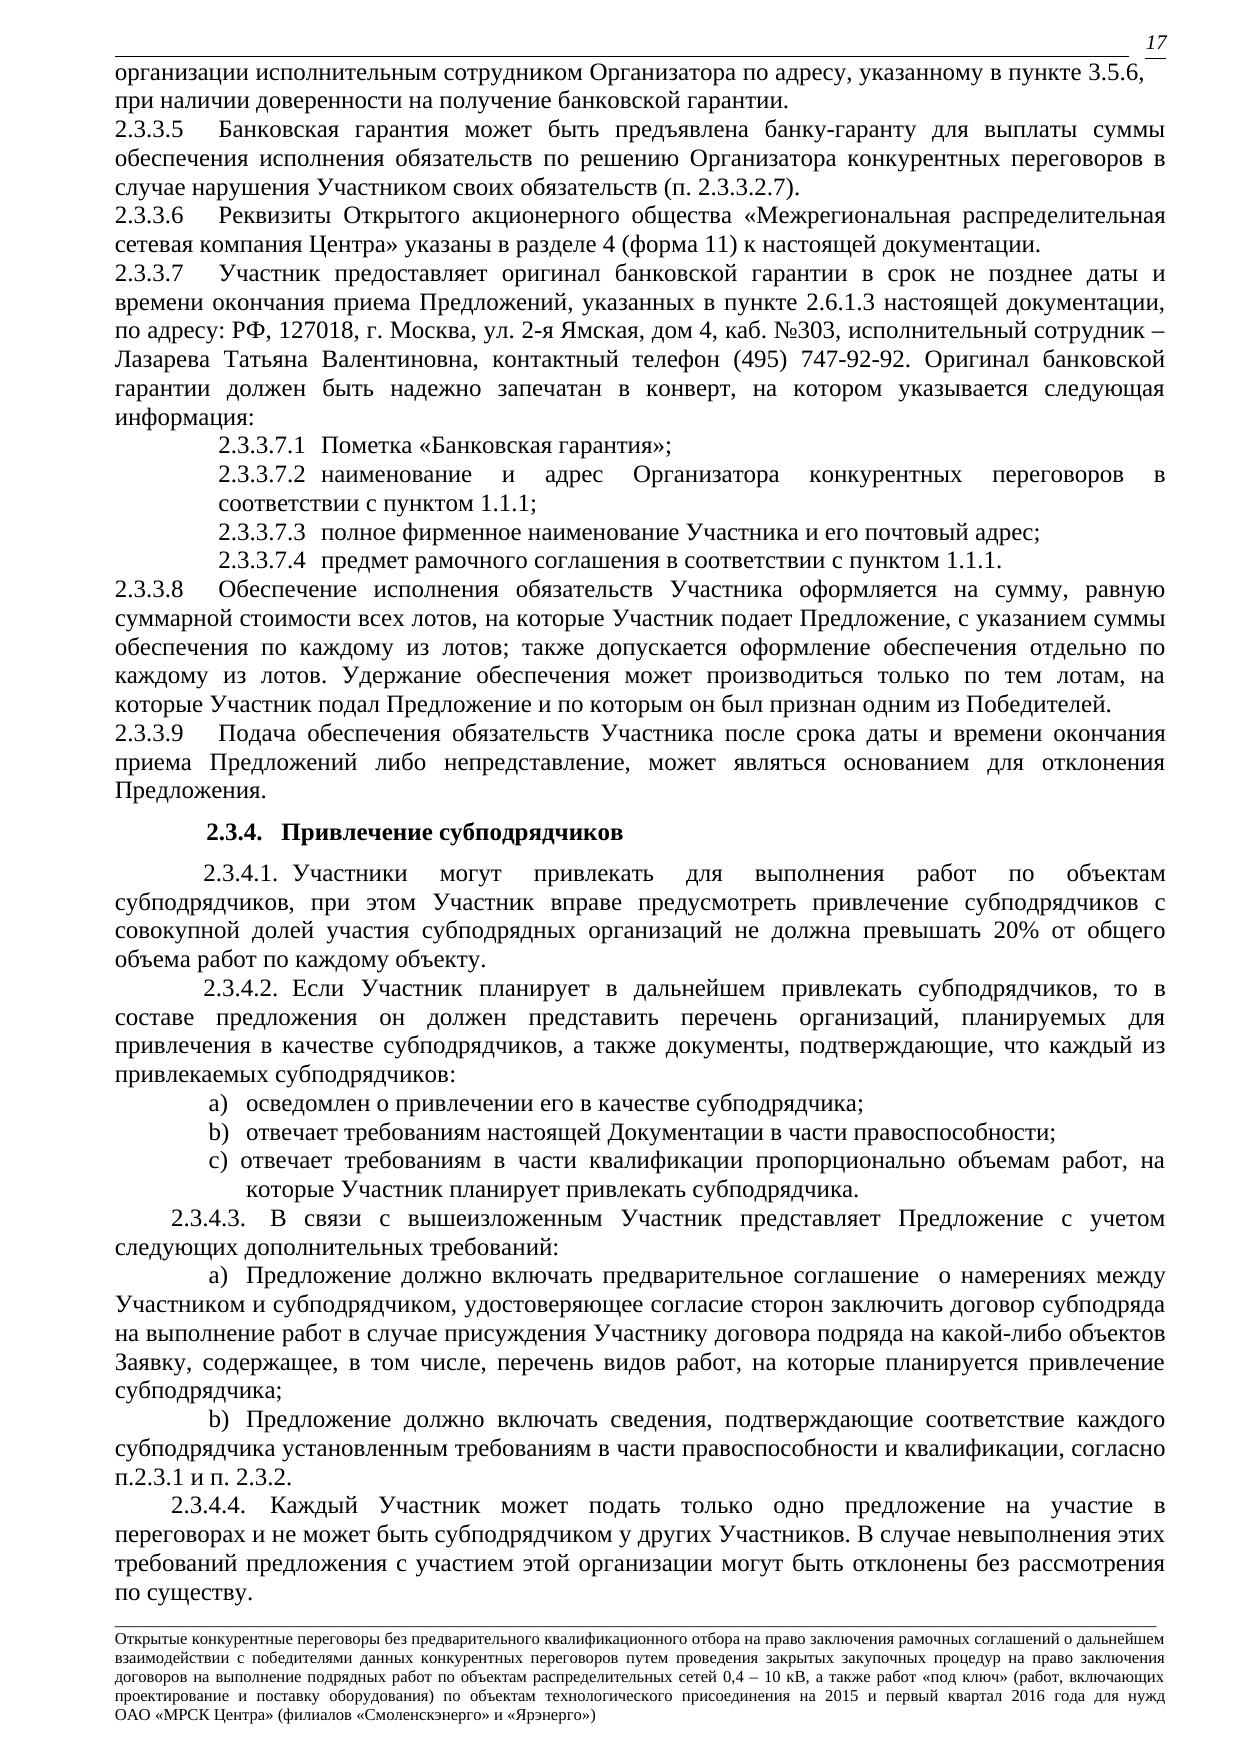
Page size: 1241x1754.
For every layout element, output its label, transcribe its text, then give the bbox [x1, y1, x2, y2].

list В связи с вышеизложенным Участник представляет Предложение с учетом следующих дополнительных требований: [114, 1203, 1166, 1261]
list полное фирменное наименование Участника и его почтовый адрес; [218, 517, 1166, 546]
subtitle Привлечение субподрядчиков [206, 817, 1166, 846]
list Если Участник планирует в дальнейшем привлекать субподрядчиков, то в составе предложения он должен представить перечень организаций, планируемых для привлечения в качестве субподрядчиков, а также документы, подтверждающие, что каждый из привлекаемых субподрядчиков: [114, 973, 1166, 1088]
text b) Предложение должно включать сведения, подтверждающие соответствие каждого субподрядчика установленным требованиям в части правоспособности и квалификации, согласно п.2.3.1 и п. 2.3.2. [114, 1404, 1166, 1491]
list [114, 57, 1166, 114]
list Каждый Участник может подать только одно предложение на участие в переговорах и не может быть субподрядчиком у других Участников. В случае невыполнения этих требований предложения с участием этой организации могут быть отклонены без рассмотрения по существу. [114, 1491, 1166, 1606]
list Участник предоставляет оригинал банковской гарантии в срок не позднее даты и времени окончания приема Предложений, указанных в пункте 2.6.1.3 настоящей документации, по адресу: РФ, 127018, г. Москва, ул. 2-я Ямская, дом 4, каб. №303, исполнительный сотрудник – Лазарева Татьяна Валентиновна, контактный телефон (495) 747-92-92. Оригинал банковской гарантии должен быть надежно запечатан в конверт, на котором указывается следующая информация: [114, 258, 1166, 431]
list предмет рамочного соглашения в соответствии с пунктом 1.1.1. [218, 546, 1166, 574]
text b) отвечает требованиям настоящей Документации в части правоспособности; [208, 1117, 1166, 1146]
text a) Предложение должно включать предварительное соглашение о намерениях между Участником и субподрядчиком, удостоверяющее согласие сторон заключить договор субподряда на выполнение работ в случае присуждения Участнику договора подряда на какой-либо объектов Заявку, содержащее, в том числе, перечень видов работ, на которые планируется привлечение субподрядчика; [114, 1261, 1166, 1404]
list наименование и адрес Организатора конкурентных переговоров в соответствии с пунктом 1.1.1; [218, 459, 1166, 517]
text c) отвечает требованиям в части квалификации пропорционально объемам работ, на которые Участник планирует привлекать субподрядчика. [208, 1146, 1166, 1203]
list Пометка «Банковская гарантия»; [218, 431, 1166, 459]
text a) осведомлен о привлечении его в качестве субподрядчика; [208, 1088, 1166, 1117]
list Банковская гарантия может быть предъявлена банку-гаранту для выплаты суммы обеспечения исполнения обязательств по решению Организатора конкурентных переговоров в случае нарушения Участником своих обязательств (п. 2.3.3.2.7). [114, 114, 1166, 201]
list Подача обеспечения обязательств Участника после срока даты и времени окончания приема Предложений либо непредставление, может являться основанием для отклонения Предложения. [114, 718, 1166, 804]
list Реквизиты Открытого акционерного общества «Межрегиональная распределительная сетевая компания Центра» указаны в разделе 4 (форма 11) к настоящей документации. [114, 201, 1166, 258]
list Участники могут привлекать для выполнения работ по объектам субподрядчиков, при этом Участник вправе предусмотреть привлечение субподрядчиков с совокупной долей участия субподрядных организаций не должна превышать 20% от общего объема работ по каждому объекту. [114, 858, 1166, 973]
list Обеспечение исполнения обязательств Участника оформляется на сумму, равную суммарной стоимости всех лотов, на которые Участник подает Предложение, с указанием суммы обеспечения по каждому из лотов; также допускается оформление обеспечения отдельно по каждому из лотов. Удержание обеспечения может производиться только по тем лотам, на которые Участник подал Предложение и по которым он был признан одним из Победителей. [114, 574, 1166, 718]
